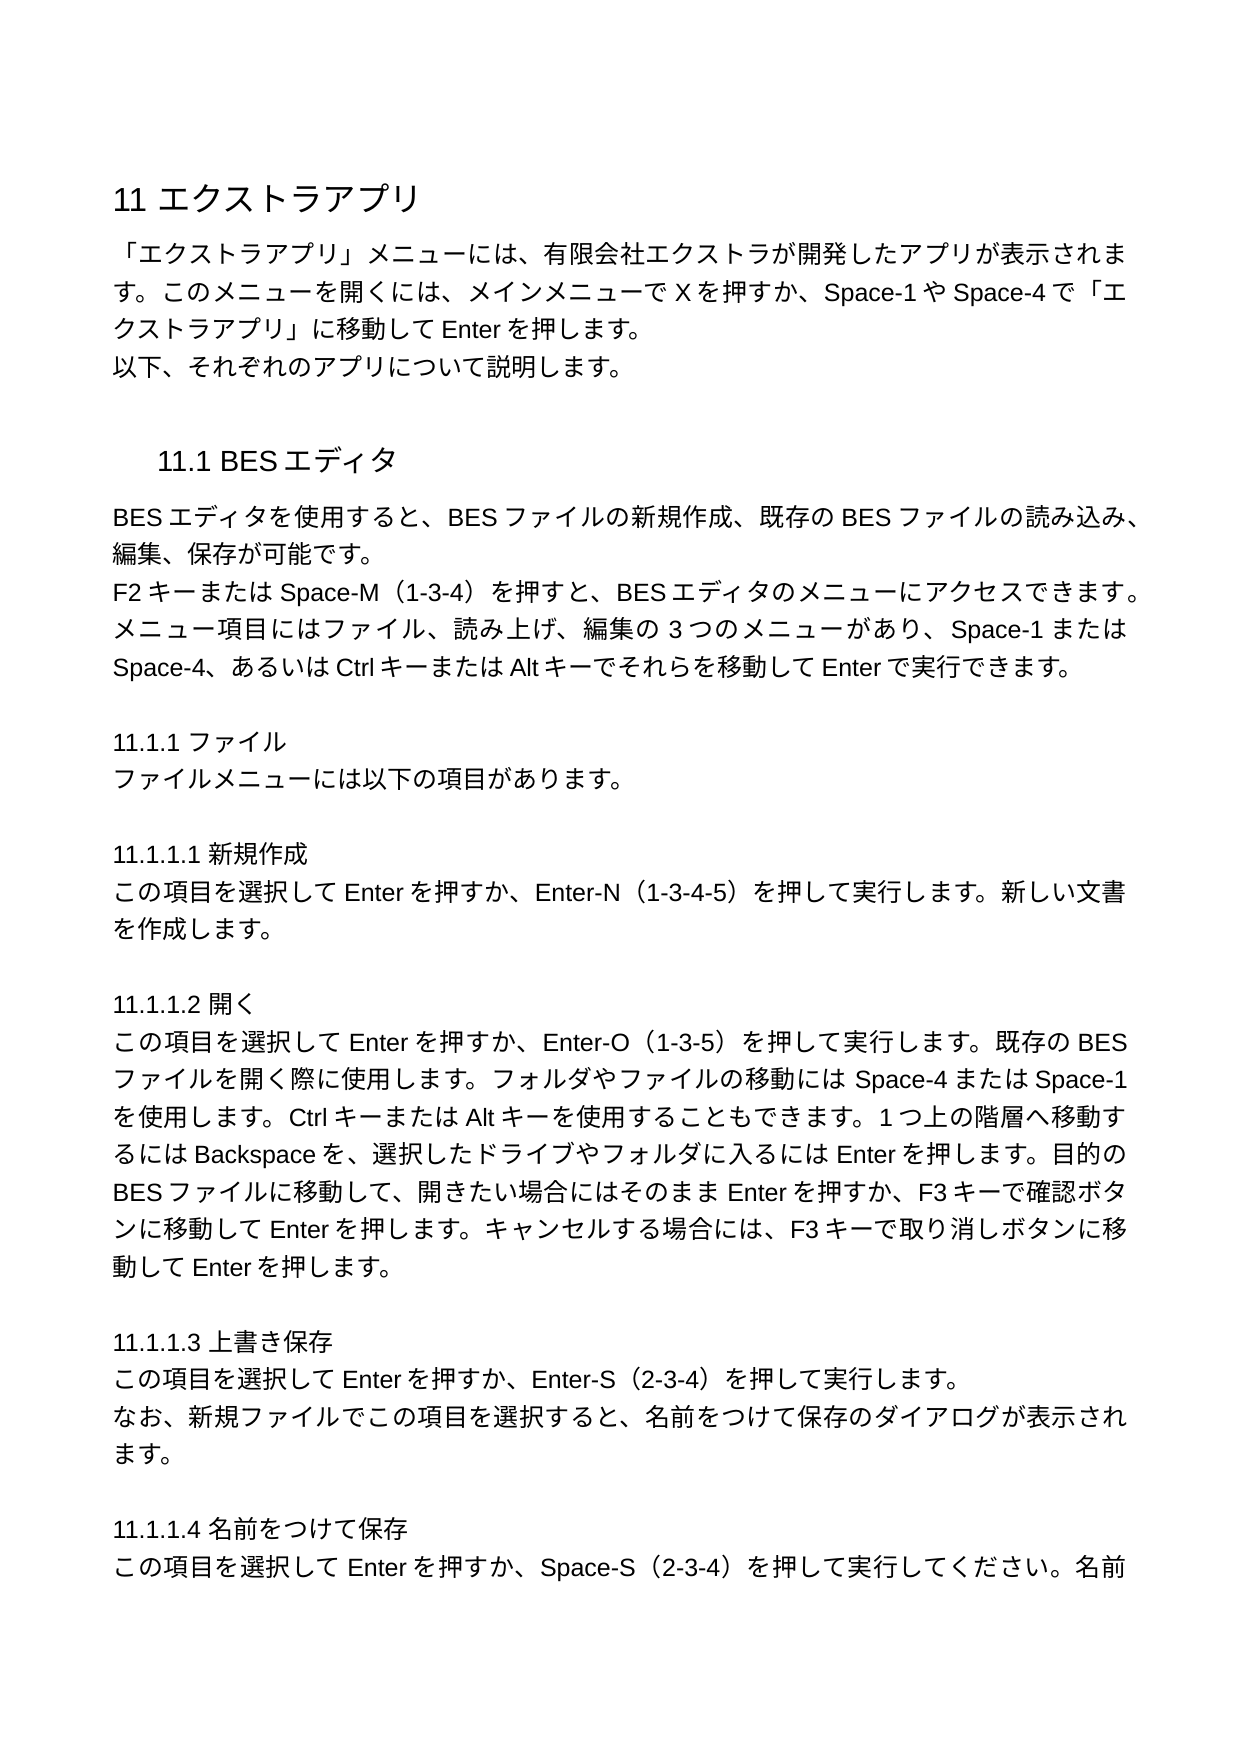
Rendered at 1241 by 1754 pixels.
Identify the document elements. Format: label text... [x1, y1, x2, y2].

text この項目を選択してEnterを押すか、Enter-N（1-3-4-5）を押して実行します。新しい文書を作成します。 [112, 872, 1128, 947]
text ファイルメニューには以下の項目があります。 [112, 759, 1128, 797]
subtitle 上書き保存 [112, 1322, 1128, 1359]
text この項目を選択してEnterを押すか、Enter-O（1-3-5）を押して実行します。既存のBESファイルを開く際に使用します。フォルダやファイルの移動にはSpace-4またはSpace-1を使用します。CtrlキーまたはAltキーを使用することもできます。1つ上の階層へ移動するにはBackspaceを、選択したドライブやフォルダに入るにはEnterを押します。目的のBESファイルに移動して、開きたい場合にはそのままEnterを押すか、F3キーで確認ボタンに移動してEnterを押します。キャンセルする場合には、F3キーで取り消しボタンに移動してEnterを押します。 [112, 1022, 1128, 1284]
text 以下、それぞれのアプリについて説明します。 [112, 347, 1128, 384]
subtitle ファイル [112, 722, 1128, 759]
text 「エクストラアプリ」メニューには、有限会社エクストラが開発したアプリが表示されます。このメニューを開くには、メインメニューでXを押すか、Space-1やSpace-4で「エクストラアプリ」に移動してEnterを押します。 [112, 234, 1128, 347]
text F2キーまたはSpace-M（1-3-4）を押すと、BESエディタのメニューにアクセスできます。メニュー項目にはファイル、読み上げ、編集の3つのメニューがあり、Space-1またはSpace-4、あるいはCtrlキーまたはAltキーでそれらを移動してEnterで実行できます。 [112, 572, 1128, 684]
subtitle 開く [112, 984, 1128, 1022]
text BESエディタを使用すると、BESファイルの新規作成、既存のBESファイルの読み込み、編集、保存が可能です。 [112, 497, 1128, 572]
text なお、新規ファイルでこの項目を選択すると、名前をつけて保存のダイアログが表示されます。 [112, 1397, 1128, 1472]
subtitle 名前をつけて保存 [112, 1509, 1128, 1547]
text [112, 1547, 1128, 1584]
subtitle 新規作成 [112, 834, 1128, 872]
text この項目を選択してEnterを押すか、Enter-S（2-3-4）を押して実行します。 [112, 1359, 1128, 1397]
subtitle エクストラアプリ [112, 159, 1128, 234]
subtitle BESエディタ [157, 422, 1128, 497]
